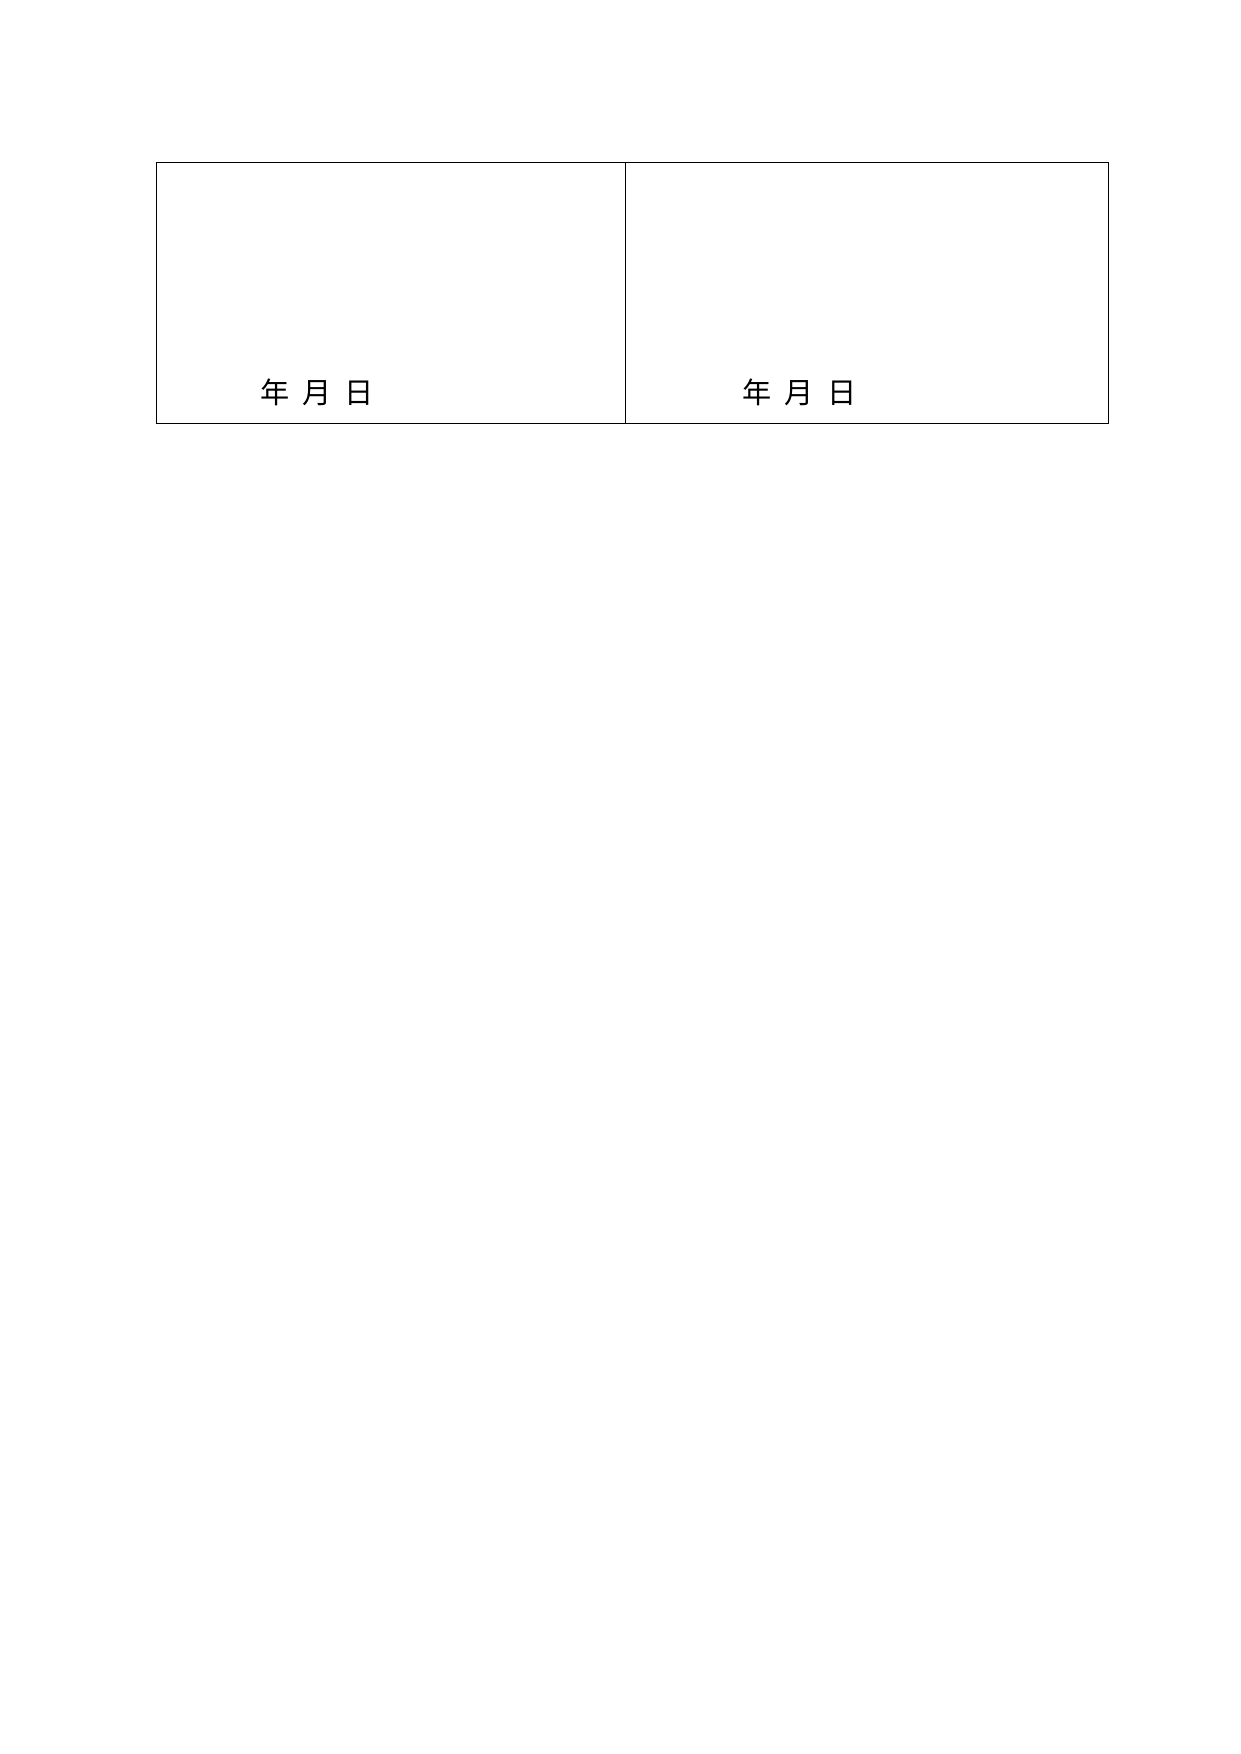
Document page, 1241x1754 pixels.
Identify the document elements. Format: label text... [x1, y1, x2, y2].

table_cell 年 月 日 [157, 163, 625, 423]
table_cell 年 月 日 [626, 163, 1108, 423]
